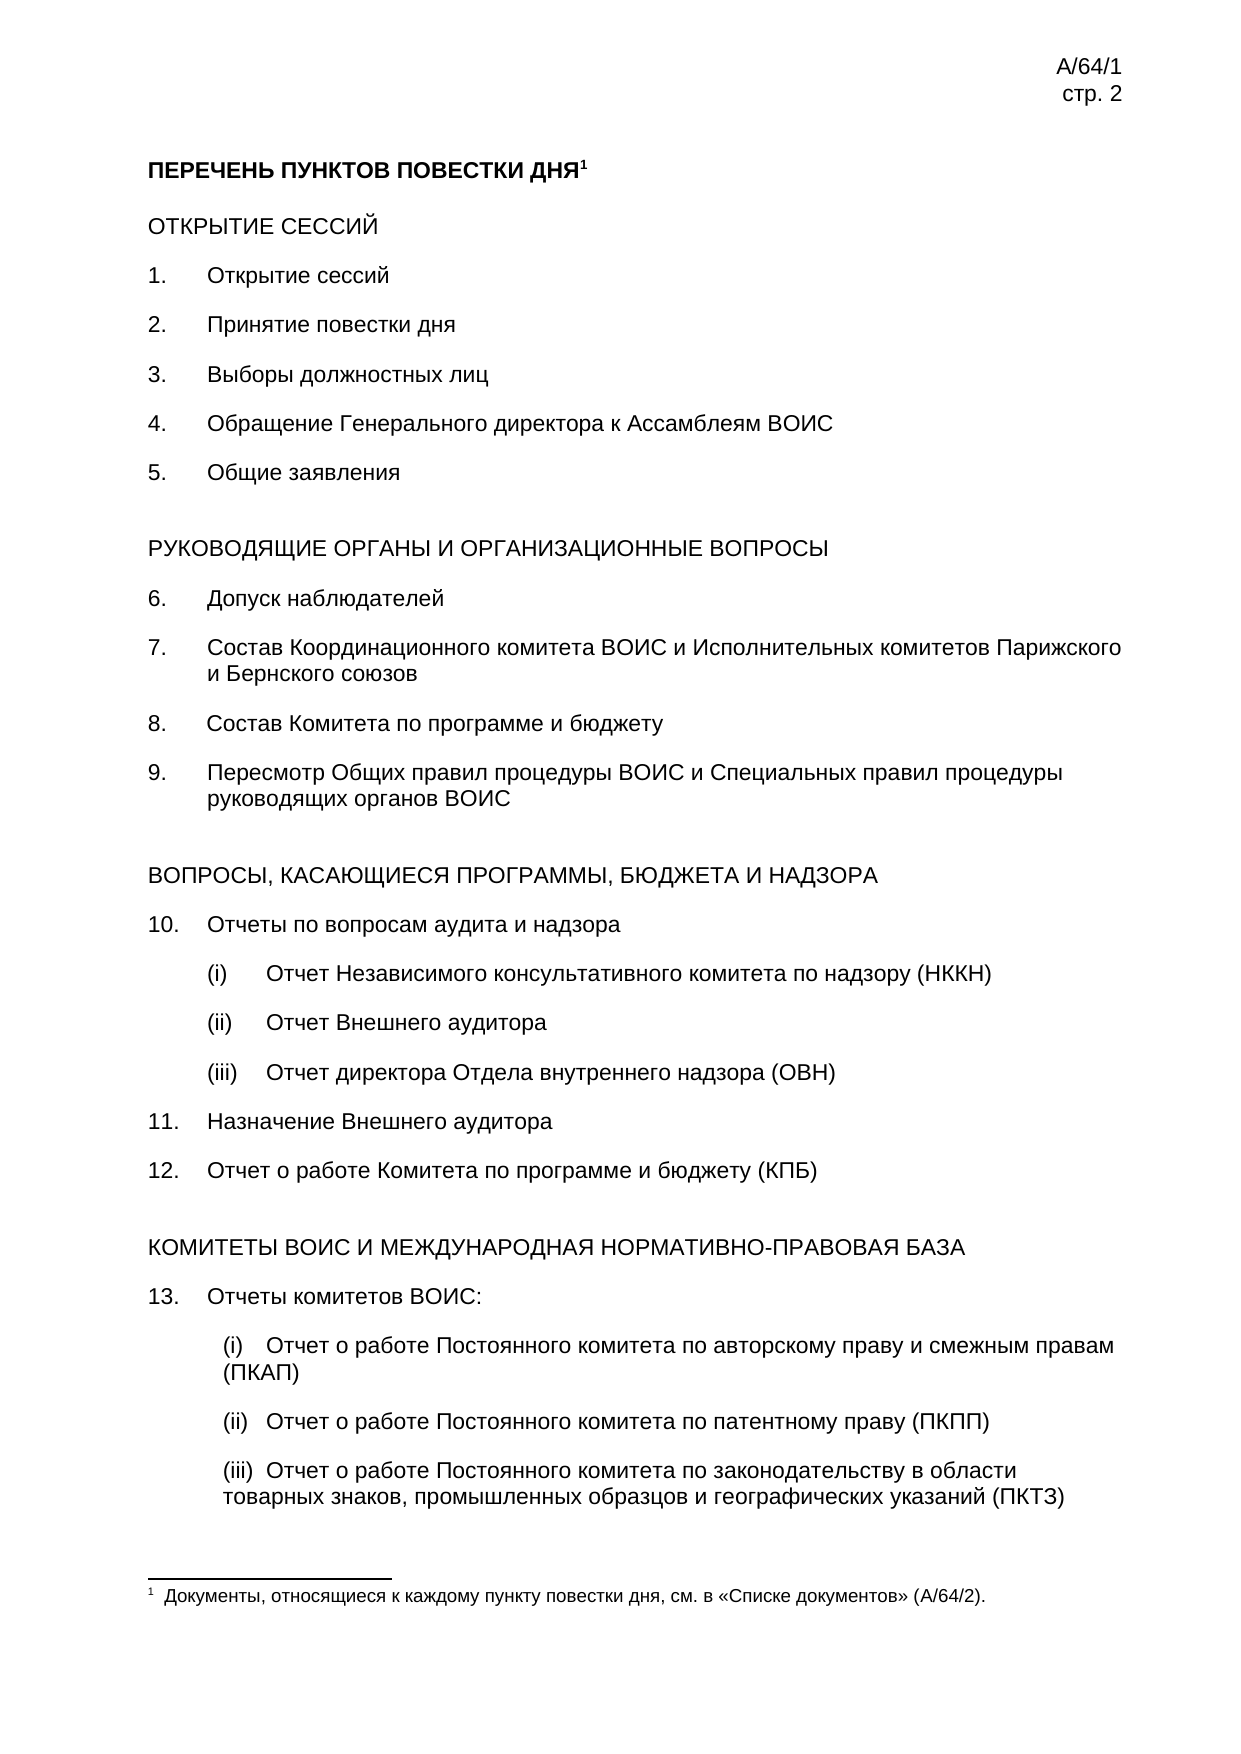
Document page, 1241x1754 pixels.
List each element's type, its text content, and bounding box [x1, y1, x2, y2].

list Состав Координационного комитета ВОИС и Исполнительных комитетов Парижского и Бернского союзов [148, 634, 1122, 687]
list Отчет о работе Постоянного комитета по патентному праву (ПКПП) [223, 1408, 1122, 1434]
text (ii) Отчет Внешнего аудитора [207, 1009, 1122, 1036]
list Назначение Внешнего аудитора [148, 1108, 1122, 1134]
list Выборы должностных лиц [148, 361, 1122, 387]
list Допуск наблюдателей [148, 585, 1122, 611]
list Пересмотр Общих правил процедуры ВОИС и Специальных правил процедуры руководящих органов ВОИС [148, 759, 1122, 812]
list Состав Комитета по программе и бюджету [148, 709, 1122, 736]
list Общие заявления [148, 459, 1122, 485]
list Обращение Генерального директора к Ассамблеям ВОИС [148, 410, 1122, 436]
list Отчеты комитетов ВОИС: [148, 1283, 1122, 1309]
list Принятие повестки дня [148, 311, 1122, 338]
list Открытие сессий [148, 262, 1122, 288]
subtitle ПЕРЕЧЕНЬ ПУНКТОВ ПОВЕСТКИ ДНЯ [148, 157, 1122, 183]
subtitle КОМИТЕТЫ ВОИС И международная нормативно-правовая база [148, 1233, 1122, 1260]
subtitle ВОПРОСЫ, КАСАЮЩИЕСЯ ПРОГРАММЫ, БЮДЖЕТА И НАДЗОРА [148, 862, 1122, 888]
list Отчет о работе Комитета по программе и бюджету (КПБ) [148, 1157, 1122, 1183]
subtitle ОТКРЫТИЕ СЕССИЙ [148, 213, 1122, 239]
text (i) Отчет Независимого консультативного комитета по надзору (НККН) [207, 960, 1122, 986]
subtitle РУКОВОДЯЩИЕ ОРГАНЫ И ОРГАНИЗАЦИОННЫЕ ВОПРОСЫ [148, 535, 1122, 562]
list Отчет о работе Постоянного комитета по авторскому праву и смежным правам (ПКАП) [223, 1332, 1122, 1385]
list Отчет о работе Постоянного комитета по законодательству в области товарных знаков, промышленных образцов и географических указаний (ПКТЗ) [223, 1457, 1122, 1510]
list Отчеты по вопросам аудита и надзора [148, 911, 1122, 937]
text (iii) Отчет директора Отдела внутреннего надзора (ОВН) [207, 1059, 1122, 1085]
